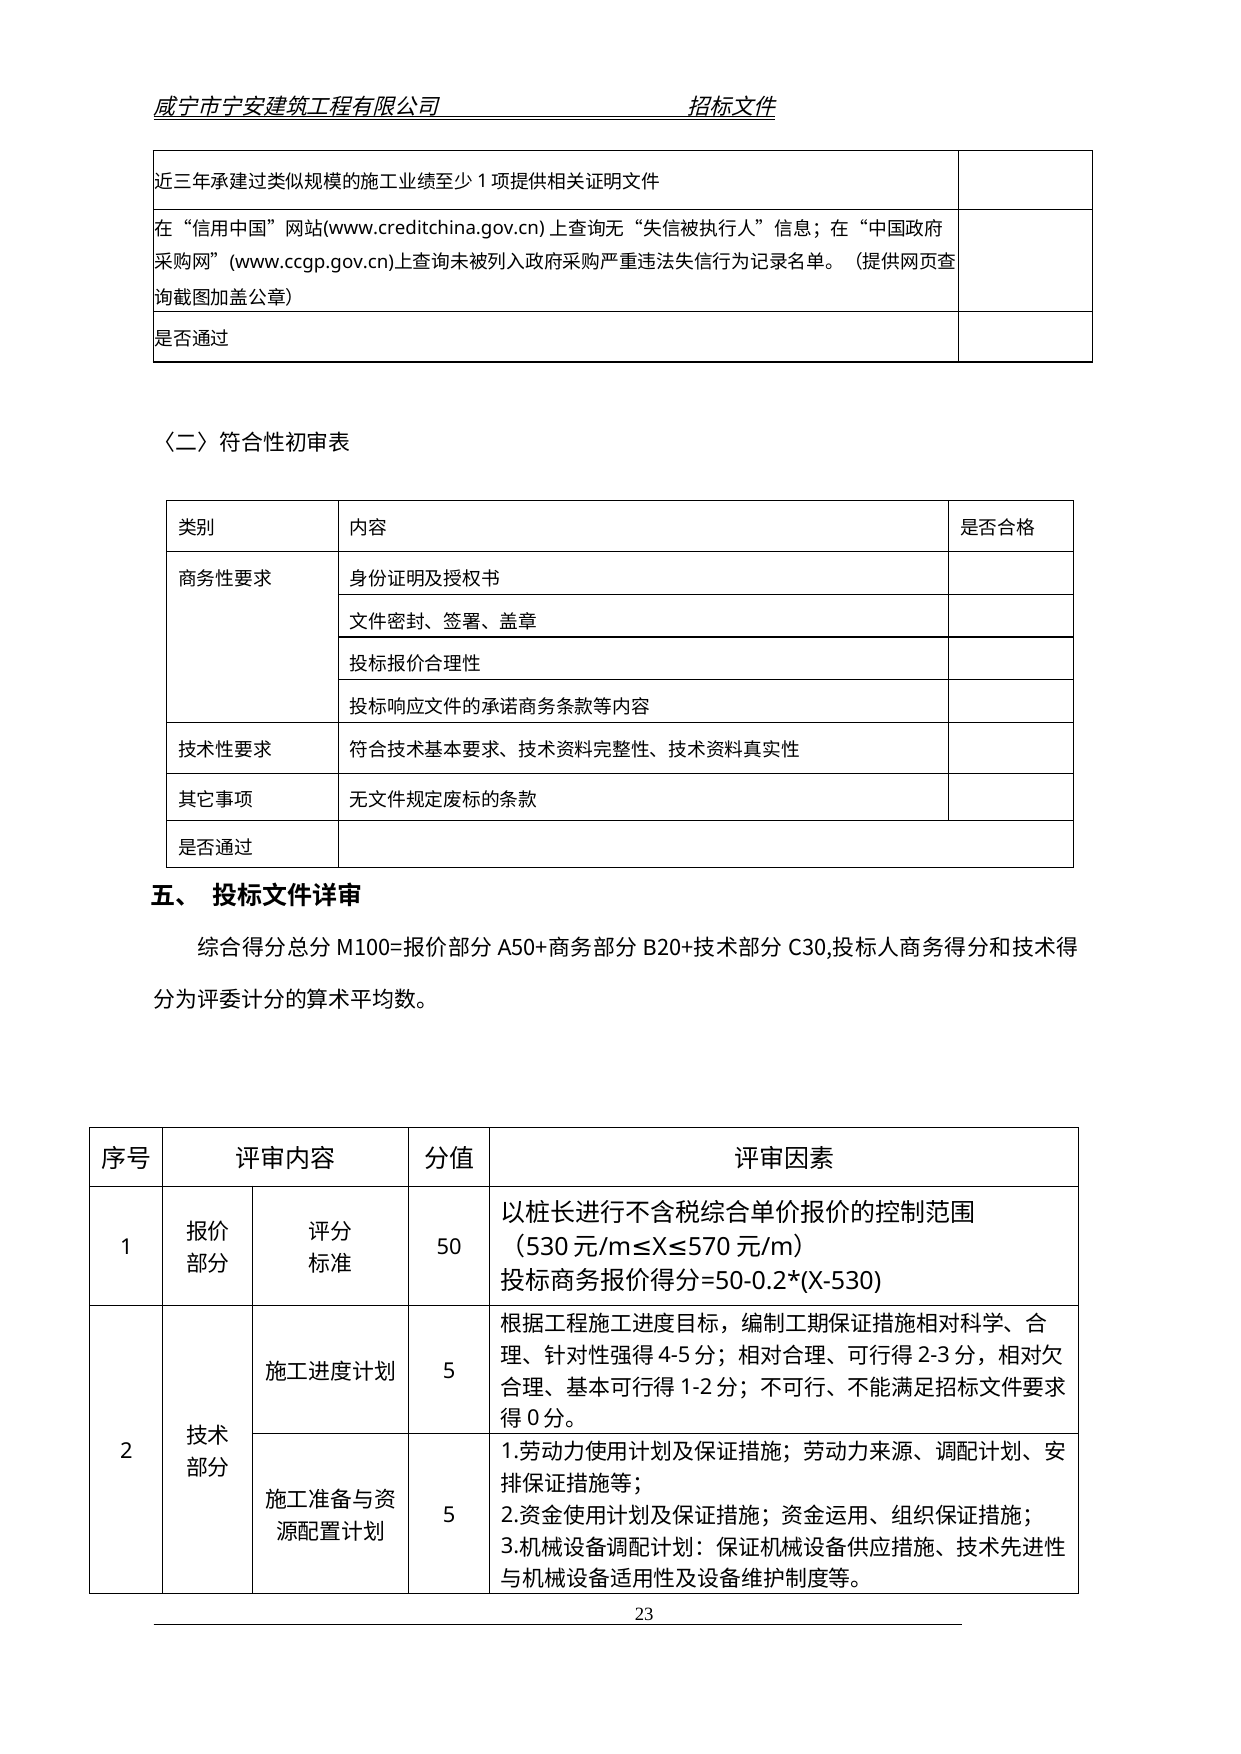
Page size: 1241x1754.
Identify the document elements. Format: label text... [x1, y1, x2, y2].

list 投标文件详审 [150, 868, 1087, 914]
table_cell 1 [90, 1187, 162, 1305]
table_cell 是否通过 [154, 312, 958, 361]
table_cell 评分 标准 [253, 1187, 408, 1305]
table_cell [949, 552, 1073, 594]
table_cell [949, 638, 1073, 679]
table_cell 无文件规定废标的条款 [339, 774, 948, 820]
table_header 内容 [339, 501, 948, 551]
table_cell 根据工程施工进度目标，编制工期保证措施相对科学、合理、针对性强得4-5分；相对合理、可行得2-3分，相对欠合理、基本可行得1-2分；不可行、不能满足招标文件要求得0分。 [490, 1306, 1078, 1433]
table_cell [949, 595, 1073, 636]
table_cell [959, 312, 1092, 361]
table_cell 投标报价合理性 [339, 638, 948, 679]
table_header 评审因素 [490, 1128, 1078, 1186]
table_header 类别 [167, 501, 338, 551]
table_cell 5 [409, 1434, 489, 1593]
table_cell 2 [90, 1306, 162, 1593]
text 〈二〉符合性初审表 [153, 417, 1119, 458]
table_cell 符合技术基本要求、技术资料完整性、技术资料真实性 [339, 723, 948, 772]
table_cell 投标响应文件的承诺商务条款等内容 [339, 680, 948, 722]
table_header 评审内容 [163, 1128, 408, 1186]
text 综合得分总分M100=报价部分A50+商务部分B20+技术部分C30,投标人商务得分和技术得分为评委计分的算术平均数。 [153, 914, 1080, 1018]
table_cell [339, 821, 1073, 867]
table_cell [949, 723, 1073, 772]
table_header 是否合格 [949, 501, 1073, 551]
table_cell 施工进度计划 [253, 1306, 408, 1433]
table_cell 是否通过 [167, 821, 338, 867]
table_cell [490, 1434, 1078, 1593]
table_cell [949, 680, 1073, 722]
table_header 分值 [409, 1128, 489, 1186]
table_cell 其它事项 [167, 774, 338, 820]
table_cell 身份证明及授权书 [339, 552, 948, 594]
table_cell 商务性要求 [167, 552, 338, 722]
table_cell 5 [409, 1306, 489, 1433]
table_cell [959, 151, 1092, 208]
table_cell 文件密封、签署、盖章 [339, 595, 948, 636]
table_cell [959, 210, 1092, 311]
table_header 序号 [90, 1128, 162, 1186]
table_cell [949, 774, 1073, 820]
table_cell 近三年承建过类似规模的施工业绩至少1项提供相关证明文件 [154, 151, 958, 208]
table_cell 以桩长进行不含税综合单价报价的控制范围 （530元/m≤X≤570元/m） 投标商务报价得分=50-0.2*(X-530) [490, 1187, 1078, 1305]
table_cell 施工准备与资源配置计划 [253, 1434, 408, 1593]
table_cell 50 [409, 1187, 489, 1305]
table_cell 报价 部分 [163, 1187, 252, 1305]
table_cell 技术 部分 [163, 1306, 252, 1593]
table_cell 在“信用中国”网站(www.creditchina.gov.cn) 上查询无“失信被执行人”信息；在“中国政府采购网”(www.ccgp.gov.cn)上查询未被列入政府采购严重违法失信行为记录名单。（提供网页查询截图加盖公章） [154, 210, 958, 311]
table_cell 技术性要求 [167, 723, 338, 772]
